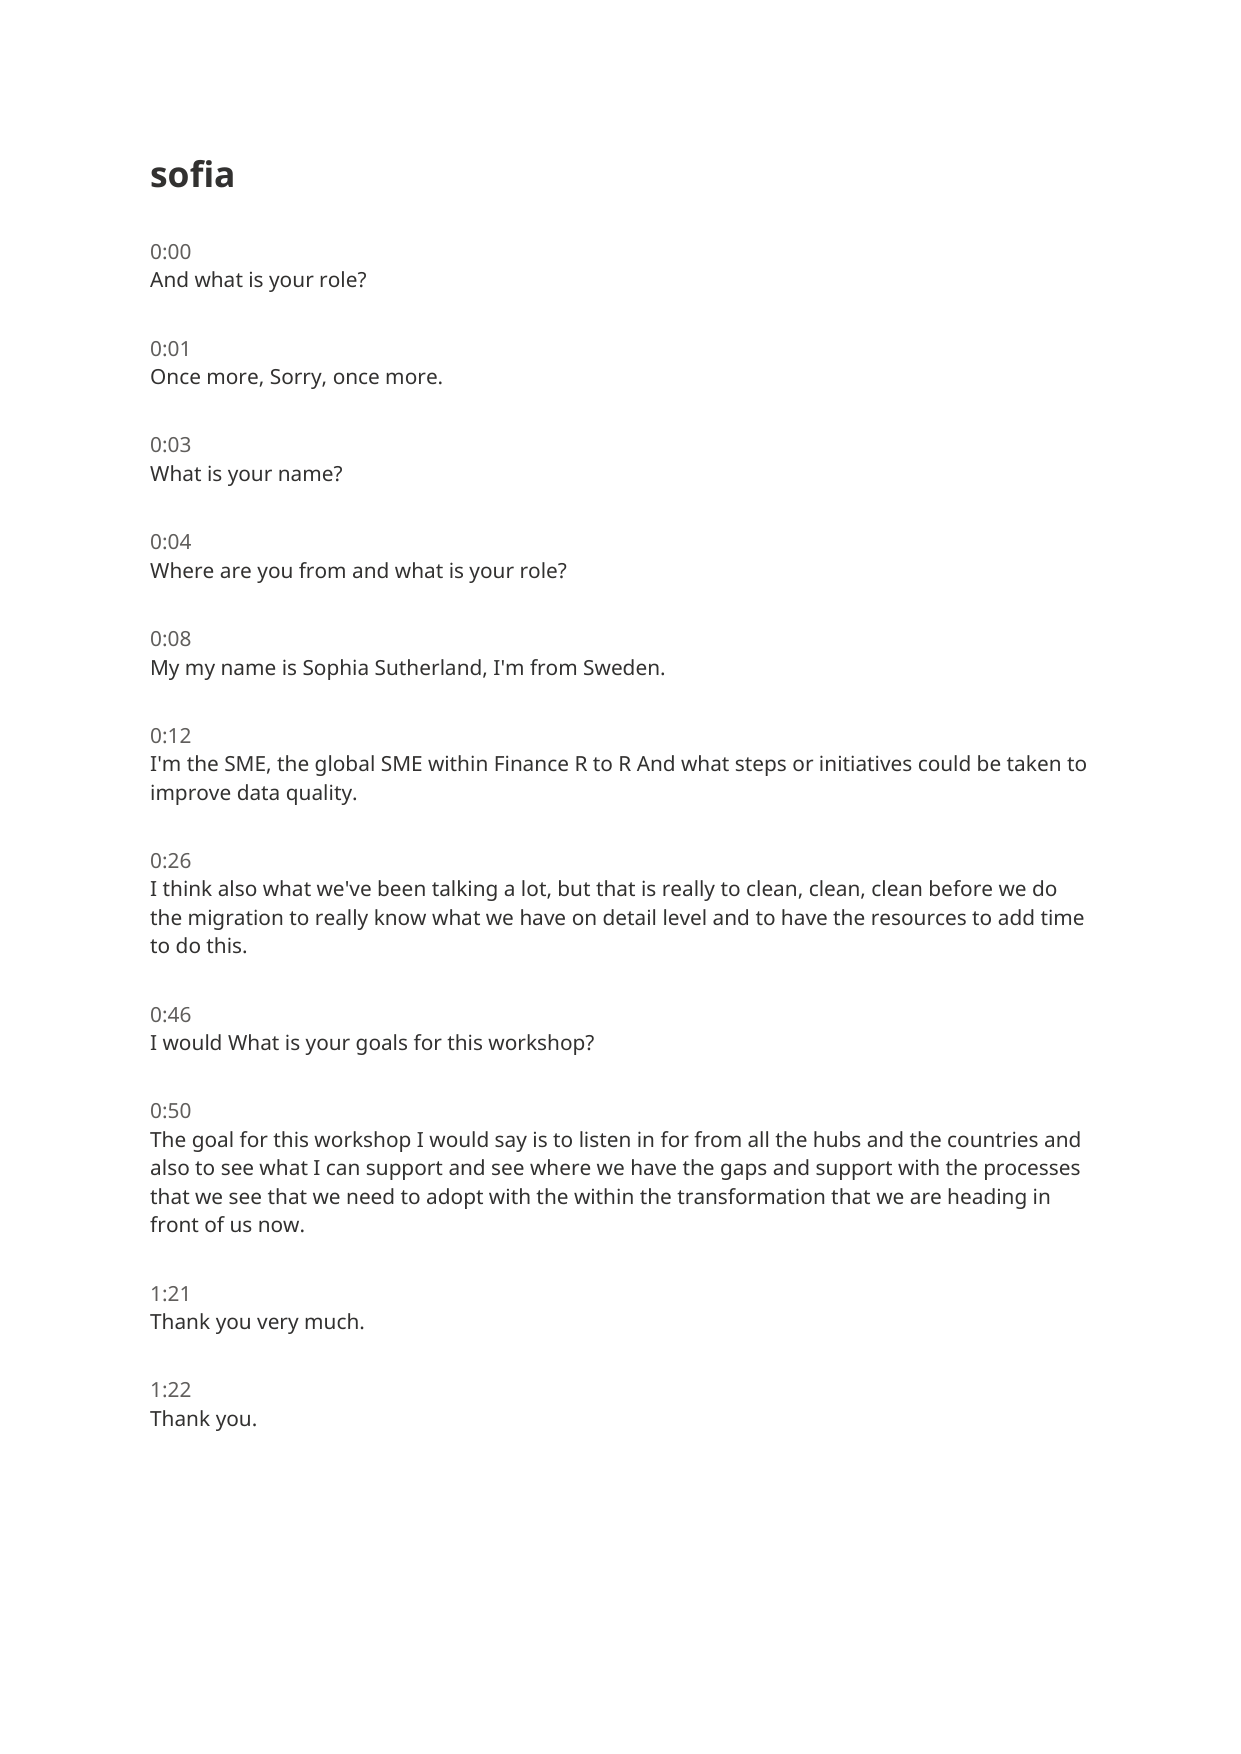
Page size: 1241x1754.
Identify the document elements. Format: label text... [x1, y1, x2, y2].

text 0:03 What is your name? [150, 402, 1090, 487]
text 0:00 And what is your role? [150, 209, 1090, 294]
text 0:26 I think also what we've been talking a lot, but that is really to clean, clean, clean before we do the migration to really know what we have on detail level and to have the resources to add time to do this. [150, 818, 1090, 960]
text 0:08 My my name is Sophia Sutherland, I'm from Sweden. [150, 596, 1090, 681]
text 0:50 The goal for this workshop I would say is to listen in for from all the hubs and the countries and also to see what I can support and see where we have the gaps and support with the processes that we see that we need to adopt with the within the transformation that we are heading in front of us now. [150, 1068, 1090, 1239]
text 0:46 I would What is your goals for this workshop? [150, 971, 1090, 1057]
text sofia [150, 150, 1090, 198]
text 0:01 Once more, Sorry, once more. [150, 305, 1090, 391]
text 0:04 Where are you from and what is your role? [150, 499, 1090, 584]
text 1:21 Thank you very much. [150, 1250, 1090, 1336]
text 0:12 I'm the SME, the global SME within Finance R to R And what steps or initiatives could be taken to improve data quality. [150, 692, 1090, 806]
text 1:22 Thank you. [150, 1347, 1090, 1432]
